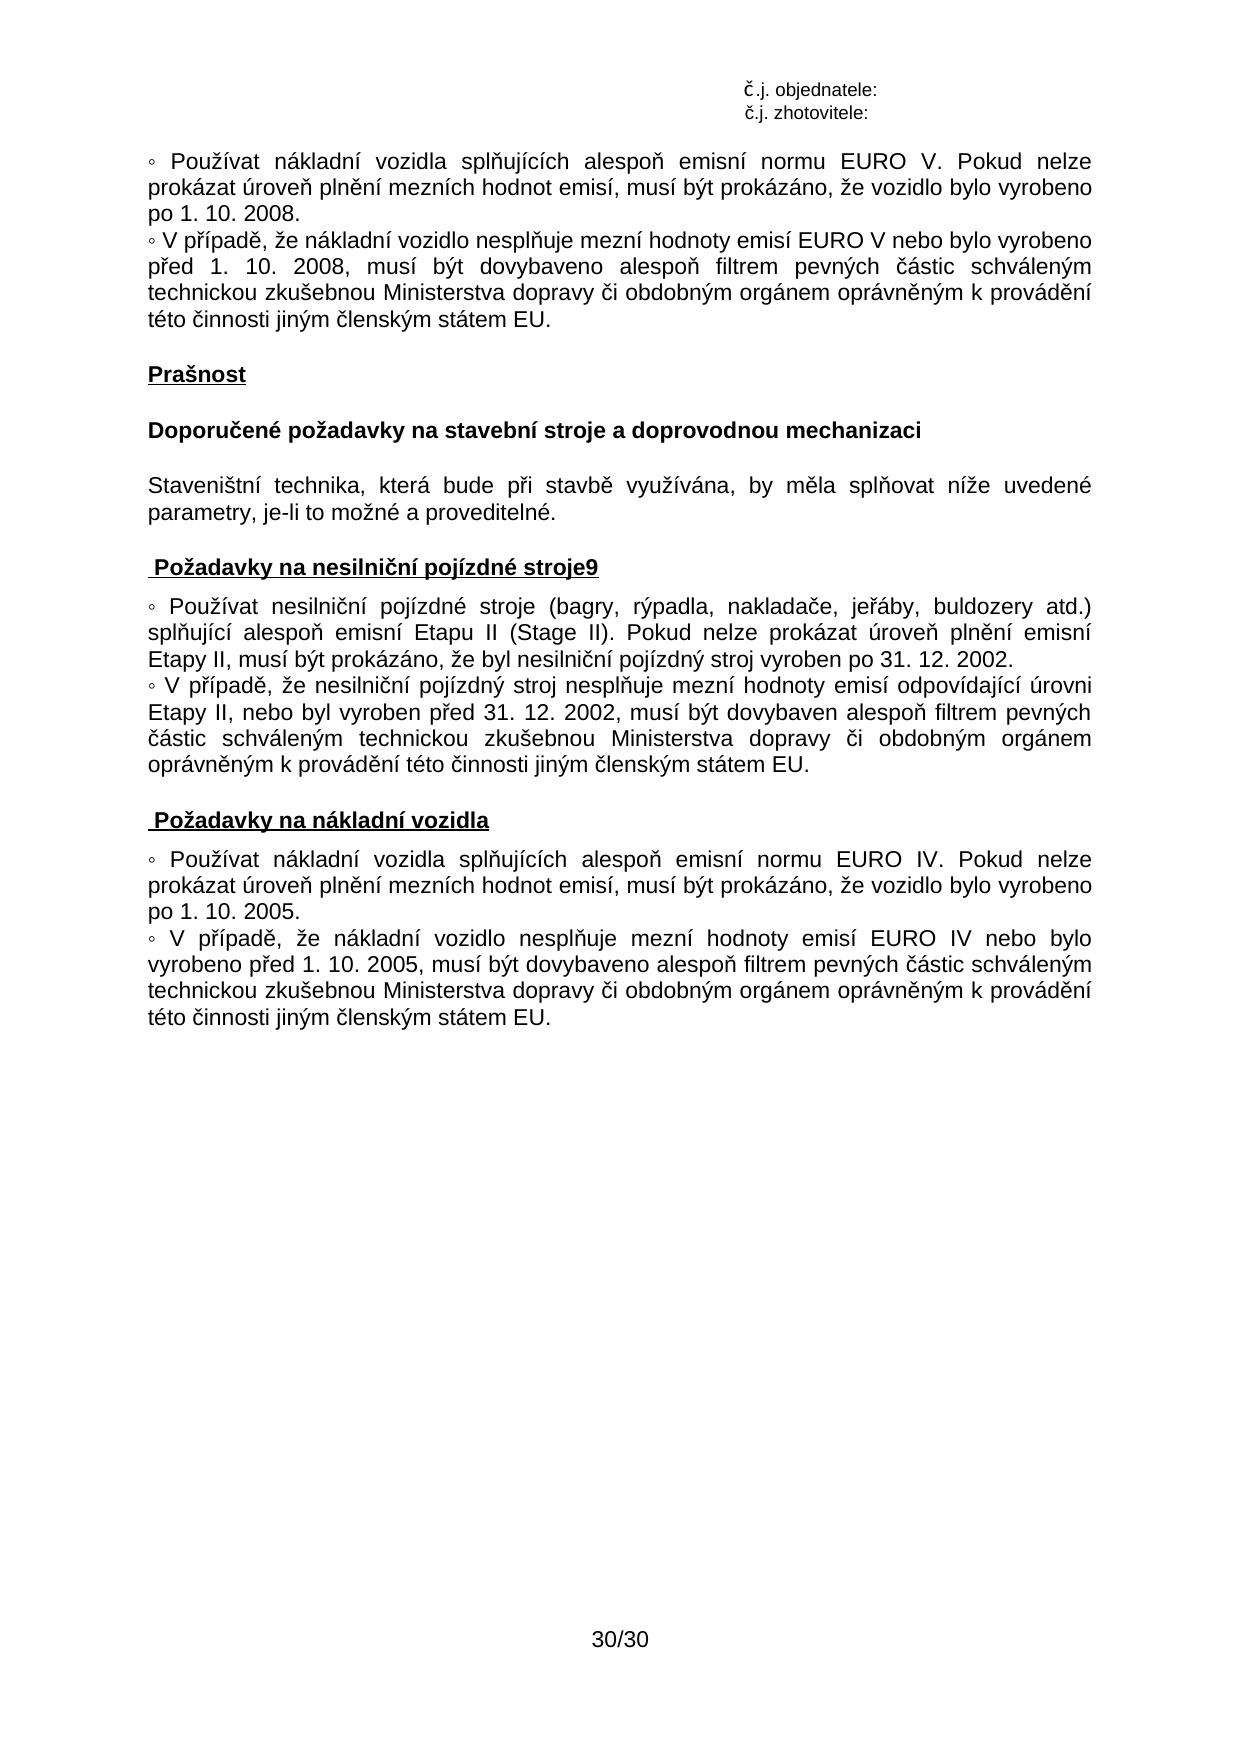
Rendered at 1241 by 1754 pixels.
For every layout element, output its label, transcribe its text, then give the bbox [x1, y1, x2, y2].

text ◦ Používat nákladní vozidla splňujících alespoň emisní normu EURO V. Pokud nelze prokázat úroveň plnění mezních hodnot emisí, musí být prokázáno, že vozidlo bylo vyrobeno po 1. 10. 2008. [148, 148, 1093, 227]
text Doporučené požadavky na stavební stroje a doprovodnou mechanizaci [148, 417, 1093, 443]
text ◦ Používat nesilniční pojízdné stroje (bagry, rýpadla, nakladače, jeřáby, buldozery atd.) splňující alespoň emisní Etapu II (Stage II). Pokud nelze prokázat úroveň plnění emisní Etapy II, musí být prokázáno, že byl nesilniční pojízdný stroj vyroben po 31. 12. 2002. [148, 593, 1093, 672]
text Staveništní technika, která bude při stavbě využívána, by měla splňovat níže uvedené parametry, je-li to možné a proveditelné. [148, 472, 1093, 525]
text Prašnost [148, 361, 1093, 388]
text ◦ V případě, že nákladní vozidlo nesplňuje mezní hodnoty emisí EURO V nebo bylo vyrobeno před 1. 10. 2008, musí být dovybaveno alespoň filtrem pevných částic schváleným technickou zkušebnou Ministerstva dopravy či obdobným orgánem oprávněným k provádění této činnosti jiným členským státem EU. [148, 227, 1093, 332]
text ◦ V případě, že nákladní vozidlo nesplňuje mezní hodnoty emisí EURO IV nebo bylo vyrobeno před 1. 10. 2005, musí být dovybaveno alespoň filtrem pevných částic schváleným technickou zkušebnou Ministerstva dopravy či obdobným orgánem oprávněným k provádění této činnosti jiným členským státem EU. [148, 924, 1093, 1030]
text Požadavky na nákladní vozidla [148, 807, 1093, 833]
text Požadavky na nesilniční pojízdné stroje9 [148, 554, 1093, 581]
text ◦ V případě, že nesilniční pojízdný stroj nesplňuje mezní hodnoty emisí odpovídající úrovni Etapy II, nebo byl vyroben před 31. 12. 2002, musí být dovybaven alespoň filtrem pevných částic schváleným technickou zkušebnou Ministerstva dopravy či obdobným orgánem oprávněným k provádění této činnosti jiným členským státem EU. [148, 672, 1093, 777]
text ◦ Používat nákladní vozidla splňujících alespoň emisní normu EURO IV. Pokud nelze prokázat úroveň plnění mezních hodnot emisí, musí být prokázáno, že vozidlo bylo vyrobeno po 1. 10. 2005. [148, 846, 1093, 924]
